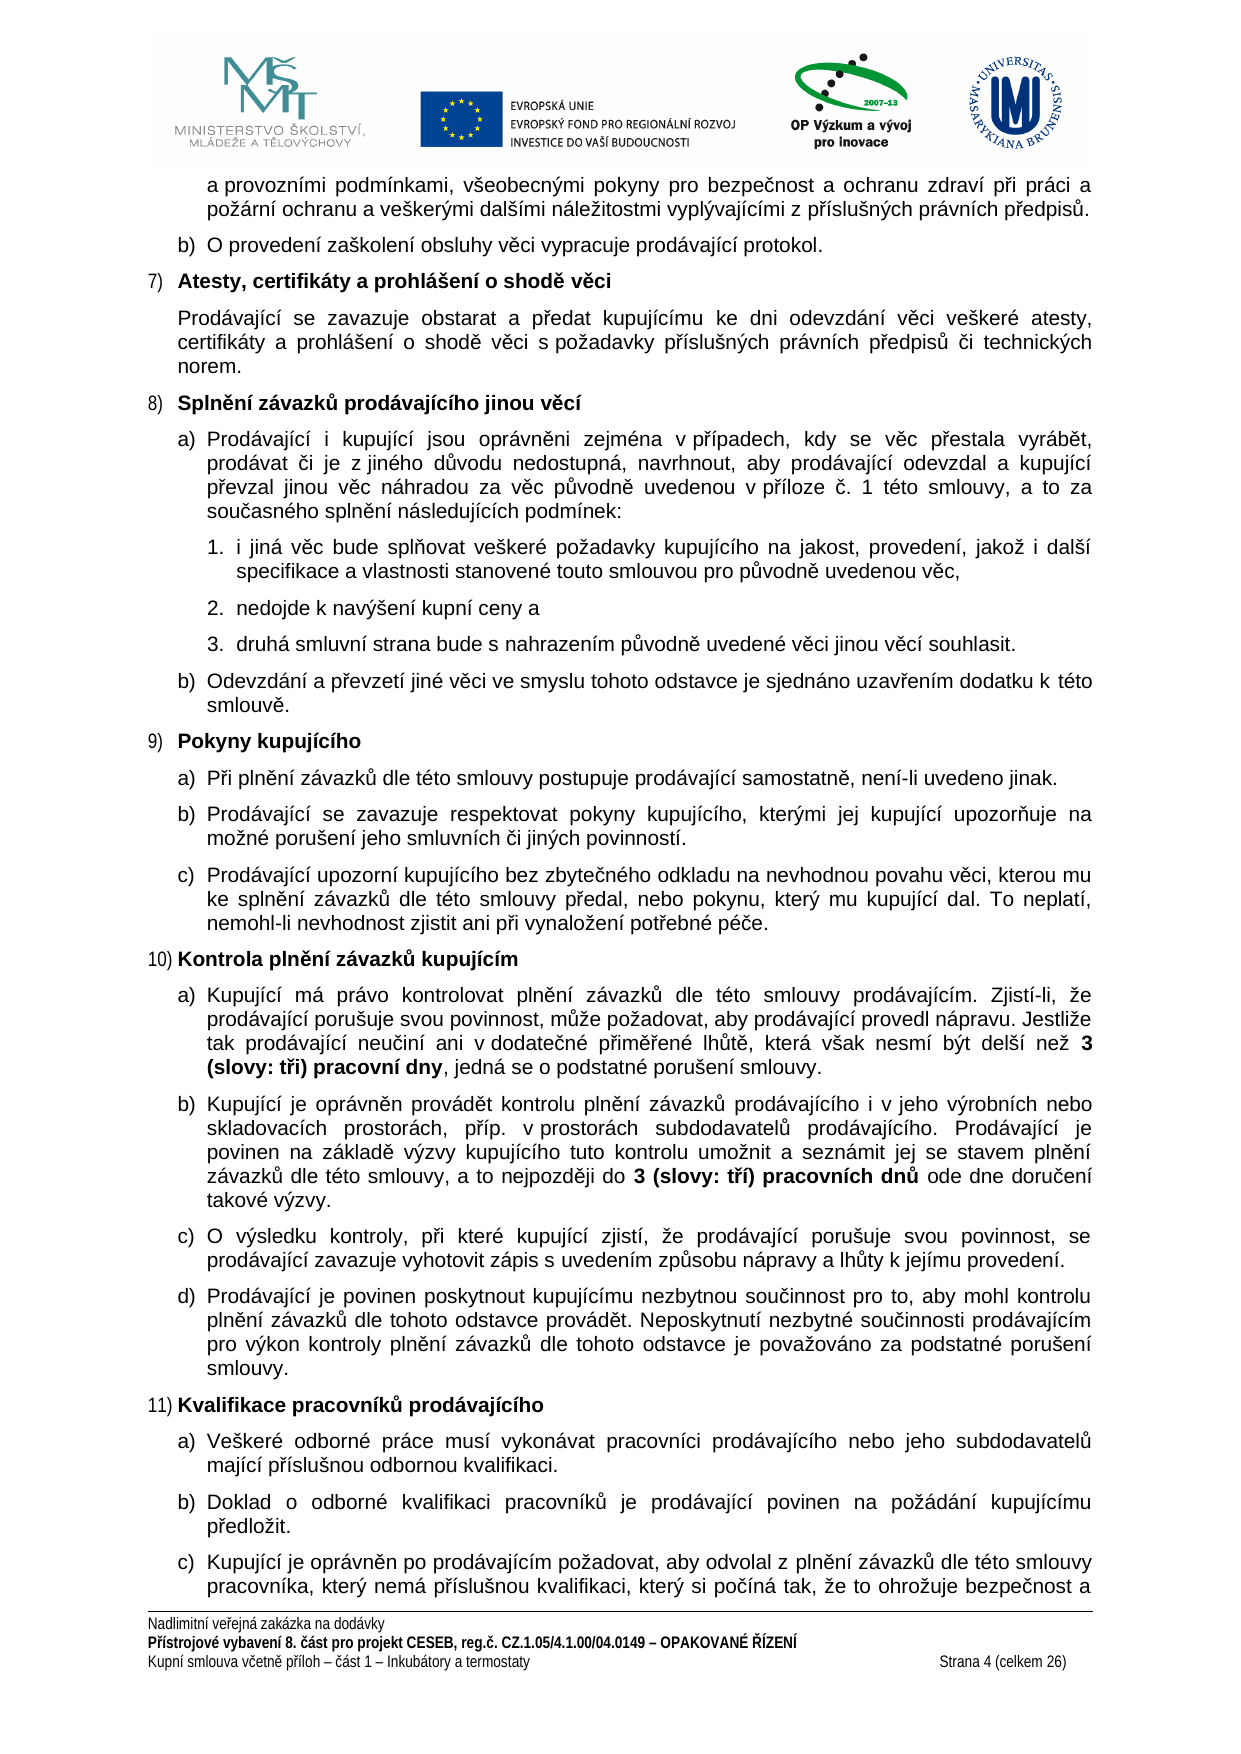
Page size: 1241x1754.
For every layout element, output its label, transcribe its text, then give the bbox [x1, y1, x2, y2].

list Prodávající i kupující jsou oprávněni zejména v případech, kdy se věc přestala vyrábět, prodávat či je z jiného důvodu nedostupná, navrhnout, aby prodávající odevzdal a kupující převzal jinou věc náhradou za věc původně uvedenou v příloze č. 1 této smlouvy, a to za současného splnění následujících podmínek: [177, 427, 1093, 523]
list Při plnění závazků dle této smlouvy postupuje prodávající samostatně, není-li uvedeno jinak. [177, 766, 1093, 789]
list Pokyny kupujícího [148, 729, 1093, 753]
list Kontrola plnění závazků kupujícím [148, 947, 1093, 971]
list Prodávající je povinen poskytnout kupujícímu nezbytnou součinnost pro to, aby mohl kontrolu plnění závazků dle tohoto odstavce provádět. Neposkytnutí nezbytné součinnosti prodávajícím pro výkon kontroly plnění závazků dle tohoto odstavce je považováno za podstatné porušení smlouvy. [177, 1284, 1093, 1380]
list Atesty, certifikáty a prohlášení o shodě věci [148, 269, 1093, 293]
list Doklad o odborné kvalifikaci pracovníků je prodávající povinen na požádání kupujícímu předložit. [177, 1490, 1093, 1538]
text Prodávající se zavazuje obstarat a předat kupujícímu ke dni odevzdání věci veškeré atesty, certifikáty a prohlášení o shodě věci s požadavky příslušných právních předpisů či technických norem. [177, 306, 1093, 378]
list i jiná věc bude splňovat veškeré požadavky kupujícího na jakost, provedení, jakož i další specifikace a vlastnosti stanovené touto smlouvou pro původně uvedenou věc, [207, 535, 1093, 583]
list druhá smluvní strana bude s nahrazením původně uvedené věci jinou věcí souhlasit. [207, 632, 1093, 656]
list Kvalifikace pracovníků prodávajícího [148, 1393, 1093, 1417]
list Kupující má právo kontrolovat plnění závazků dle této smlouvy prodávajícím. Zjistí-li, že prodávající porušuje svou povinnost, může požadovat, aby prodávající provedl nápravu. Jestliže tak prodávající neučiní ani v dodatečné přiměřené lhůtě, která však nesmí být delší než 3 (slovy: tři) pracovní dny, jedná se o podstatné porušení smlouvy. [177, 983, 1093, 1079]
list nedojde k navýšení kupní ceny a [207, 596, 1093, 619]
list Odevzdání a převzetí jiné věci ve smyslu tohoto odstavce je sjednáno uzavřením dodatku k této smlouvě. [177, 668, 1093, 716]
list Kupující je oprávněn provádět kontrolu plnění závazků prodávajícího i v jeho výrobních nebo skladovacích prostorách, příp. v prostorách subdodavatelů prodávajícího. Prodávající je povinen na základě výzvy kupujícího tuto kontrolu umožnit a seznámit jej se stavem plnění závazků dle této smlouvy, a to nejpozději do 3 (slovy: tří) pracovních dnů ode dne doručení takové výzvy. [177, 1092, 1093, 1211]
list Prodávající se zavazuje respektovat pokyny kupujícího, kterými jej kupující upozorňuje na možné porušení jeho smluvních či jiných povinností. [177, 802, 1093, 850]
list Veškeré odborné práce musí vykonávat pracovníci prodávajícího nebo jeho subdodavatelů mající příslušnou odbornou kvalifikaci. [177, 1429, 1093, 1477]
list O provedení zaškolení obsluhy věci vypracuje prodávající protokol. [177, 233, 1093, 257]
list O výsledku kontroly, při které kupující zjistí, že prodávající porušuje svou povinnost, se prodávající zavazuje vyhotovit zápis s uvedením způsobu nápravy a lhůty k jejímu provedení. [177, 1224, 1093, 1272]
list Splnění závazků prodávajícího jinou věcí [148, 390, 1093, 414]
list Prodávající upozorní kupujícího bez zbytečného odkladu na nevhodnou povahu věci, kterou mu ke splnění závazků dle této smlouvy předal, nebo pokynu, který mu kupující dal. To neplatí, nemohl-li nevhodnost zjistit ani při vynaložení potřebné péče. [177, 862, 1093, 934]
picture [147, 29, 1092, 173]
